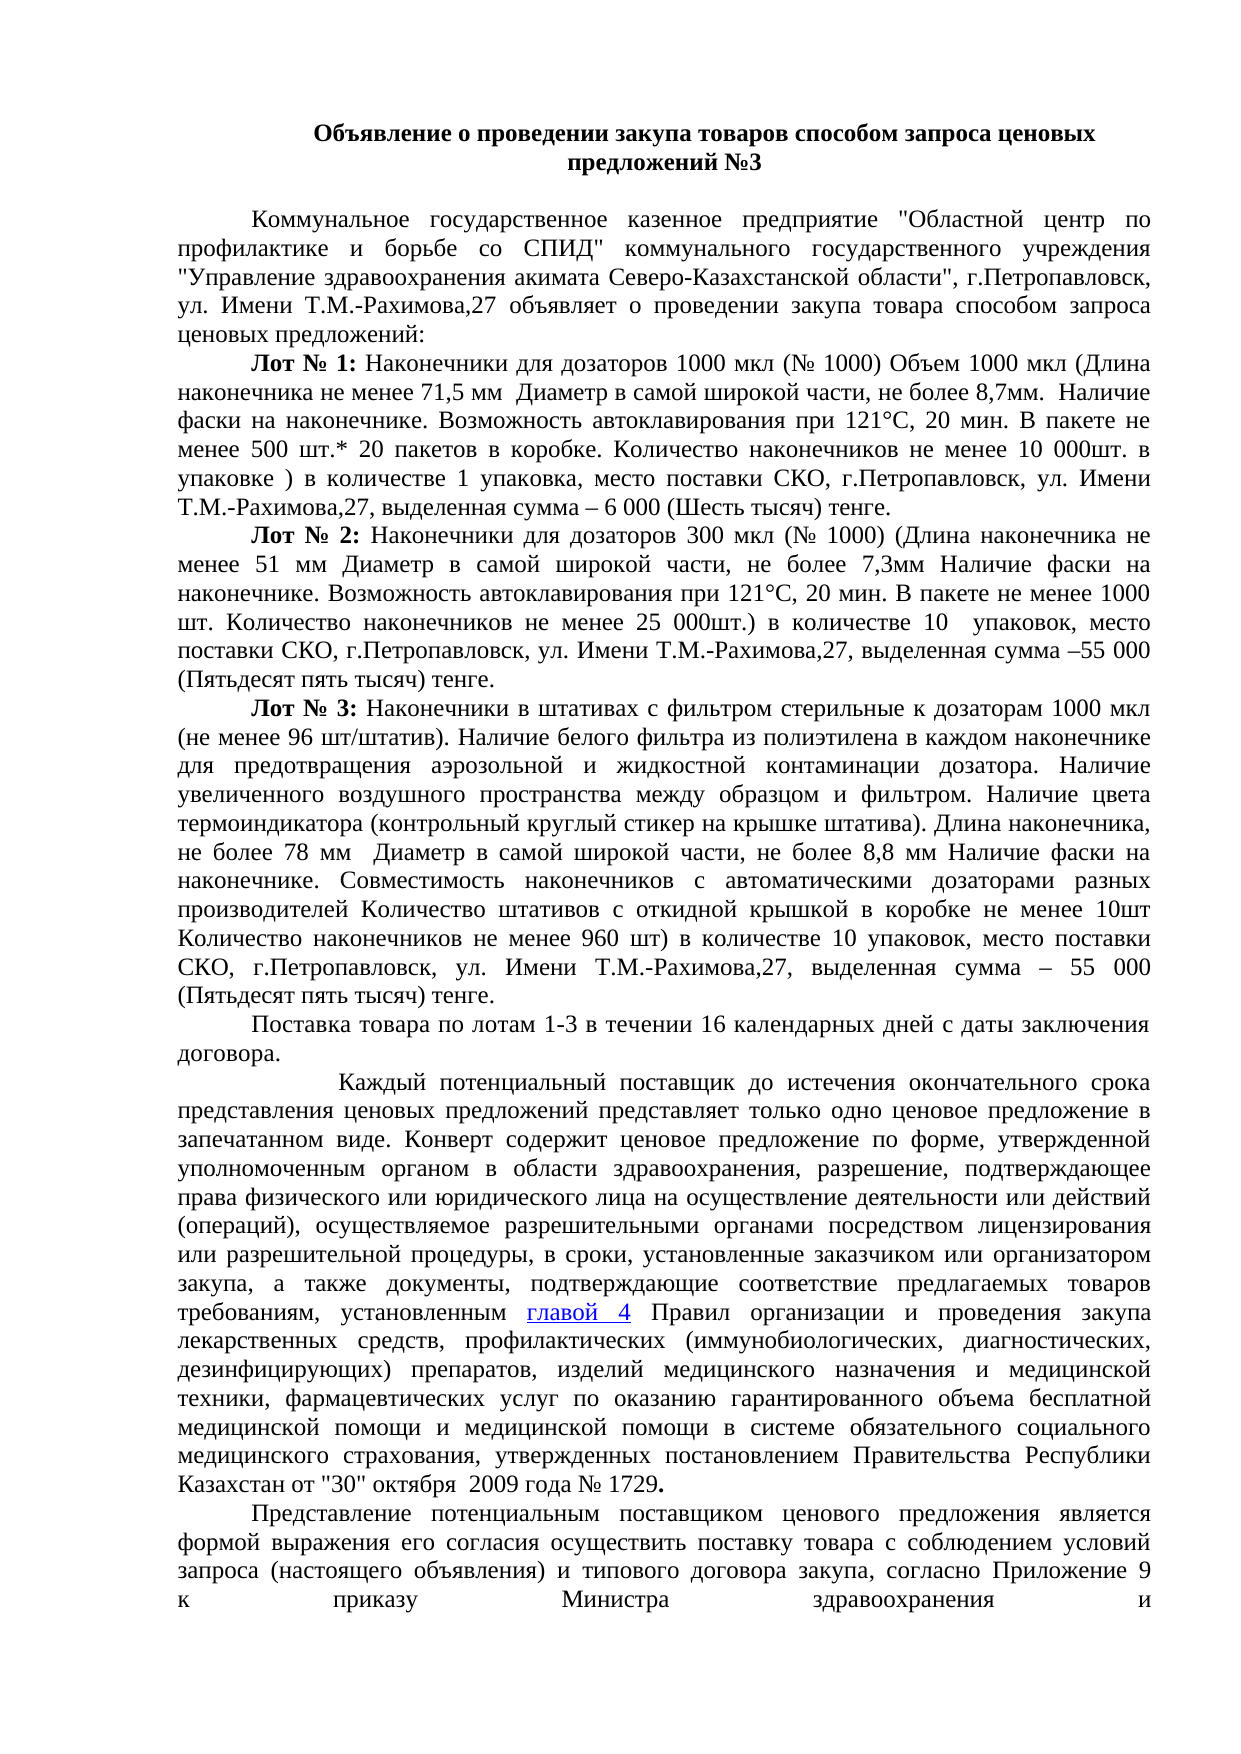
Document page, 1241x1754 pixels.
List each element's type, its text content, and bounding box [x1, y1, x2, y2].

text Лот № 3: Наконечники в штативах с фильтром стерильные к дозаторам 1000 мкл (не менее 96 шт/штатив). Наличие белого фильтра из полиэтилена в каждом наконечнике для предотвращения аэрозольной и жидкостной контаминации дозатора. Наличие увеличенного воздушного пространства между образцом и фильтром. Наличие цвета термоиндикатора (контрольный круглый стикер на крышке штатива). Длина наконечника, не более 78 мм Диаметр в самой широкой части, не более 8,8 мм Наличие фаски на наконечнике. Совместимость наконечников с автоматическими дозаторами разных производителей Количество штативов с откидной крышкой в коробке не менее 10шт Количество наконечников не менее 960 шт) в количестве 10 упаковок, место поставки СКО, г.Петропавловск, ул. Имени Т.М.-Рахимова,27, выделенная сумма – 55 000 (Пятьдесят пять тысяч) тенге. [177, 693, 1152, 1009]
text Лот № 1: Наконечники для дозаторов 1000 мкл (№ 1000) Объем 1000 мкл (Длина наконечника не менее 71,5 мм Диаметр в самой широкой части, не более 8,7мм. Наличие фаски на наконечнике. Возможность автоклавирования при 121°С, 20 мин. В пакете не менее 500 шт.* 20 пакетов в коробке. Количество наконечников не менее 10 000шт. в упаковке ) в количестве 1 упаковка, место поставки СКО, г.Петропавловск, ул. Имени Т.М.-Рахимова,27, выделенная сумма – 6 000 (Шесть тысяч) тенге. [177, 348, 1152, 521]
subtitle Объявление о проведении закупа товаров способом запроса ценовых предложений №3 [177, 118, 1152, 176]
text Лот № 2: Наконечники для дозаторов 300 мкл (№ 1000) (Длина наконечника не менее 51 мм Диаметр в самой широкой части, не более 7,3мм Наличие фаски на наконечнике. Возможность автоклавирования при 121°С, 20 мин. В пакете не менее 1000 шт. Количество наконечников не менее 25 000шт.) в количестве 10 упаковок, место поставки СКО, г.Петропавловск, ул. Имени Т.М.-Рахимова,27, выделенная сумма –55 000 (Пятьдесят пять тысяч) тенге. [177, 521, 1152, 693]
text Поставка товара по лотам 1-3 в течении 16 календарных дней с даты заключения договора. [177, 1009, 1152, 1067]
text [177, 1498, 1152, 1613]
text Каждый потенциальный поставщик до истечения окончательного срока представления ценовых предложений представляет только одно ценовое предложение в запечатанном виде. Конверт содержит ценовое предложение по форме, утвержденной уполномоченным органом в области здравоохранения, разрешение, подтверждающее права физического или юридического лица на осуществление деятельности или действий (операций), осуществляемое разрешительными органами посредством лицензирования или разрешительной процедуры, в сроки, установленные заказчиком или организатором закупа, а также документы, подтверждающие соответствие предлагаемых товаров требованиям, установленным главой 4 Правил организации и проведения закупа лекарственных средств, профилактических (иммунобиологических, диагностических, дезинфицирующих) препаратов, изделий медицинского назначения и медицинской техники, фармацевтических услуг по оказанию гарантированного объема бесплатной медицинской помощи и медицинской помощи в системе обязательного социального медицинского страхования, утвержденных постановлением Правительства Республики Казахстан от "30" октября 2009 года № 1729. [177, 1067, 1152, 1498]
text Коммунальное государственное казенное предприятие "Областной центр по профилактике и борьбе со СПИД" коммунального государственного учреждения "Управление здравоохранения акимата Северо-Казахстанской области", г.Петропавловск, ул. Имени Т.М.-Рахимова,27 объявляет о проведении закупа товара способом запроса ценовых предложений: [177, 204, 1152, 348]
